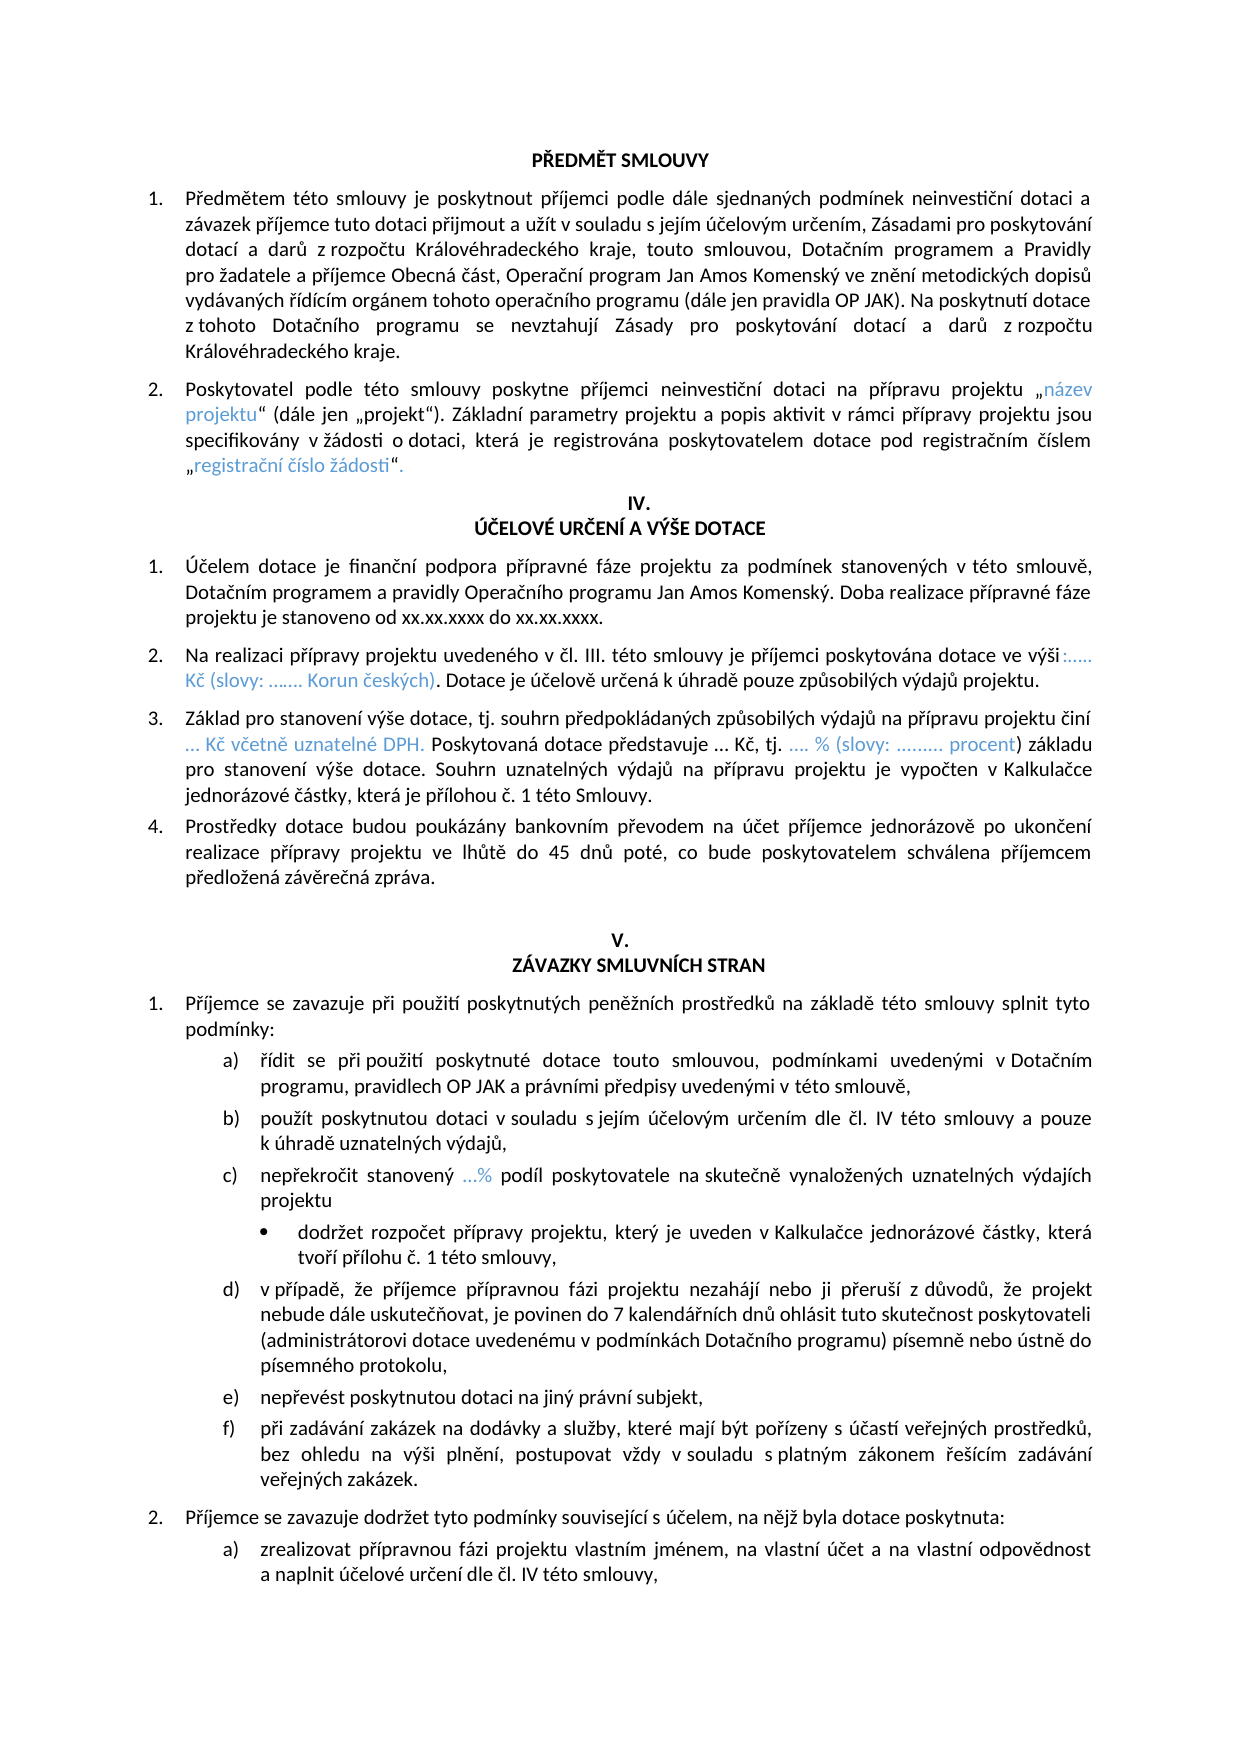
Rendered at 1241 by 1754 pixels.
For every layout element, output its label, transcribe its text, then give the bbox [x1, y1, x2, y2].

list nepřekročit stanovený …% podíl poskytovatele na skutečně vynaložených uznatelných výdajích projektu [223, 1162, 1092, 1213]
text V. [148, 927, 1092, 953]
list Základ pro stanovení výše dotace, tj. souhrn předpokládaných způsobilých výdajů na přípravu projektu činí … Kč včetně uznatelné DPH. Poskytovaná dotace představuje … Kč, tj. …. % (slovy: ......... procent) základu pro stanovení výše dotace. Souhrn uznatelných výdajů na přípravu projektu je vypočten v Kalkulačce jednorázové částky, která je přílohou č. 1 této Smlouvy. [148, 706, 1092, 807]
list použít poskytnutou dotaci v souladu s jejím účelovým určením dle čl. IV této smlouvy a pouze k úhradě uznatelných výdajů, [223, 1105, 1092, 1156]
list Účelem dotace je finanční podpora přípravné fáze projektu za podmínek stanovených v této smlouvě, Dotačním programem a pravidly Operačního programu Jan Amos Komenský. Doba realizace přípravné fáze projektu je stanoveno od xx.xx.xxxx do xx.xx.xxxx. [148, 553, 1092, 630]
list Příjemce se zavazuje při použití poskytnutých peněžních prostředků na základě této smlouvy splnit tyto podmínky: [148, 991, 1092, 1041]
list Prostředky dotace budou poukázány bankovním převodem na účet příjemce jednorázově po ukončení realizace přípravy projektu ve lhůtě do 45 dnů poté, co bude poskytovatelem schválena příjemcem předložená závěrečná zpráva. [148, 813, 1092, 890]
list Příjemce se zavazuje dodržet tyto podmínky související s účelem, na nějž byla dotace poskytnuta: [148, 1504, 1092, 1530]
list Poskytovatel podle této smlouvy poskytne příjemci neinvestiční dotaci na přípravu projektu „název projektu“ (dále jen „projekt“). Základní parametry projektu a popis aktivit v rámci přípravy projektu jsou specifikovány v žádosti o dotaci, která je registrována poskytovatelem dotace pod registračním číslem „registrační číslo žádosti“. [148, 376, 1092, 478]
list zrealizovat přípravnou fázi projektu vlastním jménem, na vlastní účet a na vlastní odpovědnost a naplnit účelové určení dle čl. IV této smlouvy, [223, 1536, 1092, 1587]
text IV. [185, 490, 1092, 516]
list řídit se při použití poskytnuté dotace touto smlouvou, podmínkami uvedenými v Dotačním programu, pravidlech OP JAK a právními předpisy uvedenými v této smlouvě, [223, 1048, 1092, 1098]
list v případě, že příjemce přípravnou fázi projektu nezahájí nebo ji přeruší z důvodů, že projekt nebude dále uskutečňovat, je povinen do 7 kalendářních dnů ohlásit tuto skutečnost poskytovateli (administrátorovi dotace uvedenému v podmínkách Dotačního programu) písemně nebo ústně do písemného protokolu, [223, 1276, 1092, 1378]
text ZÁVAZKY SMLUVNÍCH STRAN [185, 953, 1092, 978]
list při zadávání zakázek na dodávky a služby, které mají být pořízeny s účastí veřejných prostředků, bez ohledu na výši plnění, postupovat vždy v souladu s platným zákonem řešícím zadávání veřejných zakázek. [223, 1416, 1092, 1492]
list Předmětem této smlouvy je poskytnout příjemci podle dále sjednaných podmínek neinvestiční dotaci a závazek příjemce tuto dotaci přijmout a užít v souladu s jejím účelovým určením, Zásadami pro poskytování dotací a darů z rozpočtu Královéhradeckého kraje, touto smlouvou, Dotačním programem a Pravidly pro žadatele a příjemce Obecná část, Operační program Jan Amos Komenský ve znění metodických dopisů vydávaných řídícím orgánem tohoto operačního programu (dále jen pravidla OP JAK). Na poskytnutí dotace z tohoto Dotačního programu se nevztahují Zásady pro poskytování dotací a darů z rozpočtu Královéhradeckého kraje. [148, 186, 1092, 363]
list dodržet rozpočet přípravy projektu, který je uveden v Kalkulačce jednorázové částky, která tvoří přílohu č. 1 této smlouvy, [260, 1219, 1092, 1270]
text PŘEDMĚT SMLOUVY [148, 148, 1092, 173]
list Na realizaci přípravy projektu uvedeného v čl. III. této smlouvy je příjemci poskytována dotace ve výši:….. Kč (slovy: ……. Korun českých). Dotace je účelově určená k úhradě pouze způsobilých výdajů projektu. [148, 642, 1092, 693]
list nepřevést poskytnutou dotaci na jiný právní subjekt, [223, 1384, 1092, 1409]
text ÚČELOVÉ URČENÍ A VÝŠE DOTACE [148, 516, 1092, 541]
